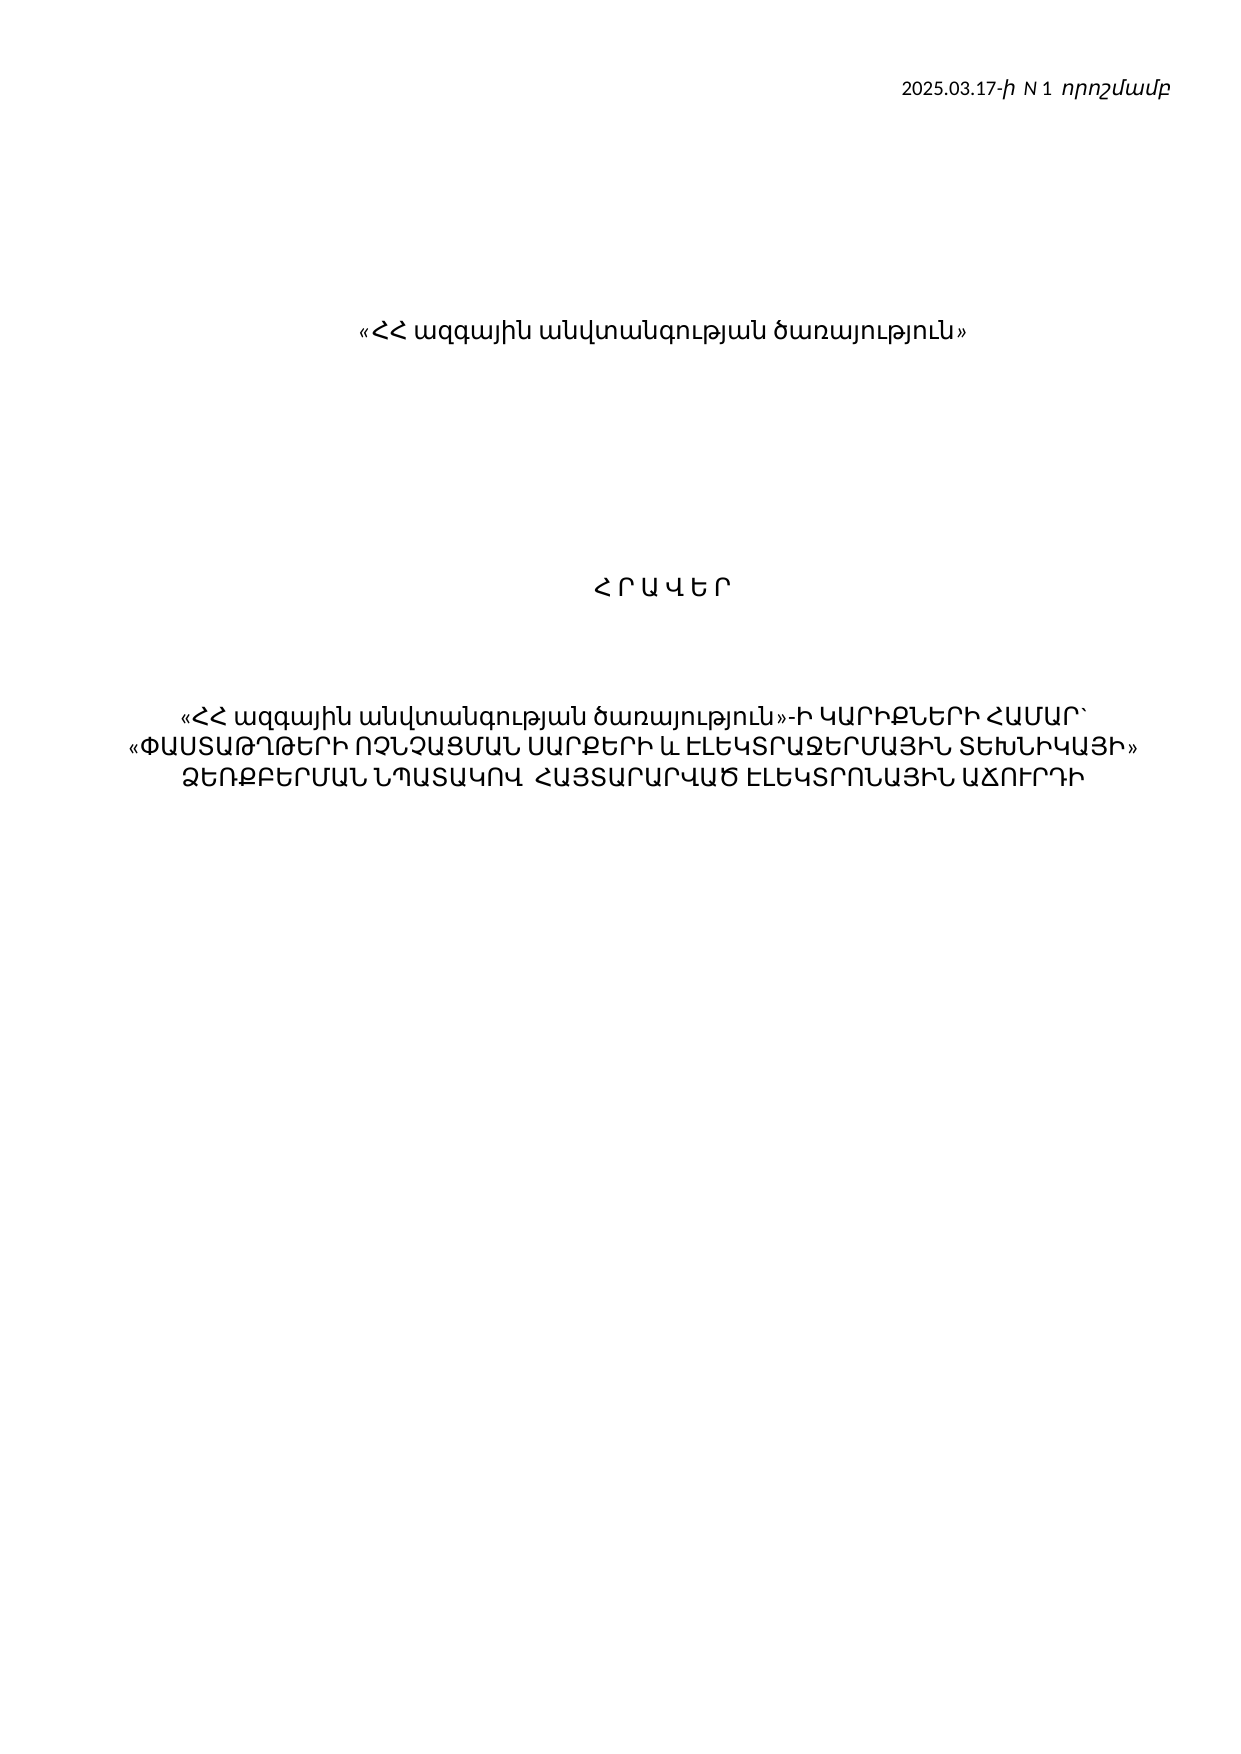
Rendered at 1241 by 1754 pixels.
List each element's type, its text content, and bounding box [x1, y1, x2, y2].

text «ՀՀ ազգային անվտանգության ծառայություն»-Ի ԿԱՐԻՔՆԵՐԻ ՀԱՄԱՐ` «ՓԱՍՏԱԹՂԹԵՐԻ ՈՉՆՉԱՑՄԱՆ ՍԱՐՔԵՐԻ և ԷԼԵԿՏՐԱՋԵՐՄԱՅԻՆ ՏԵԽՆԻԿԱՅԻ» ՁԵՌՔԲԵՐՄԱՆ ՆՊԱՏԱԿՈՎ ՀԱՅՏԱՐԱՐՎԱԾ ԷԼԵԿՏՐՈՆԱՅԻՆ ԱՃՈՒՐԴԻ [94, 701, 1172, 792]
text « ՀՀ ազգային անվտանգության ծառայություն» [94, 316, 1172, 346]
text Հ Ր Ա Վ Ե Ր [94, 572, 1172, 602]
text 2025.03.17 -ի N 1 որոշմամբ [94, 75, 1171, 100]
